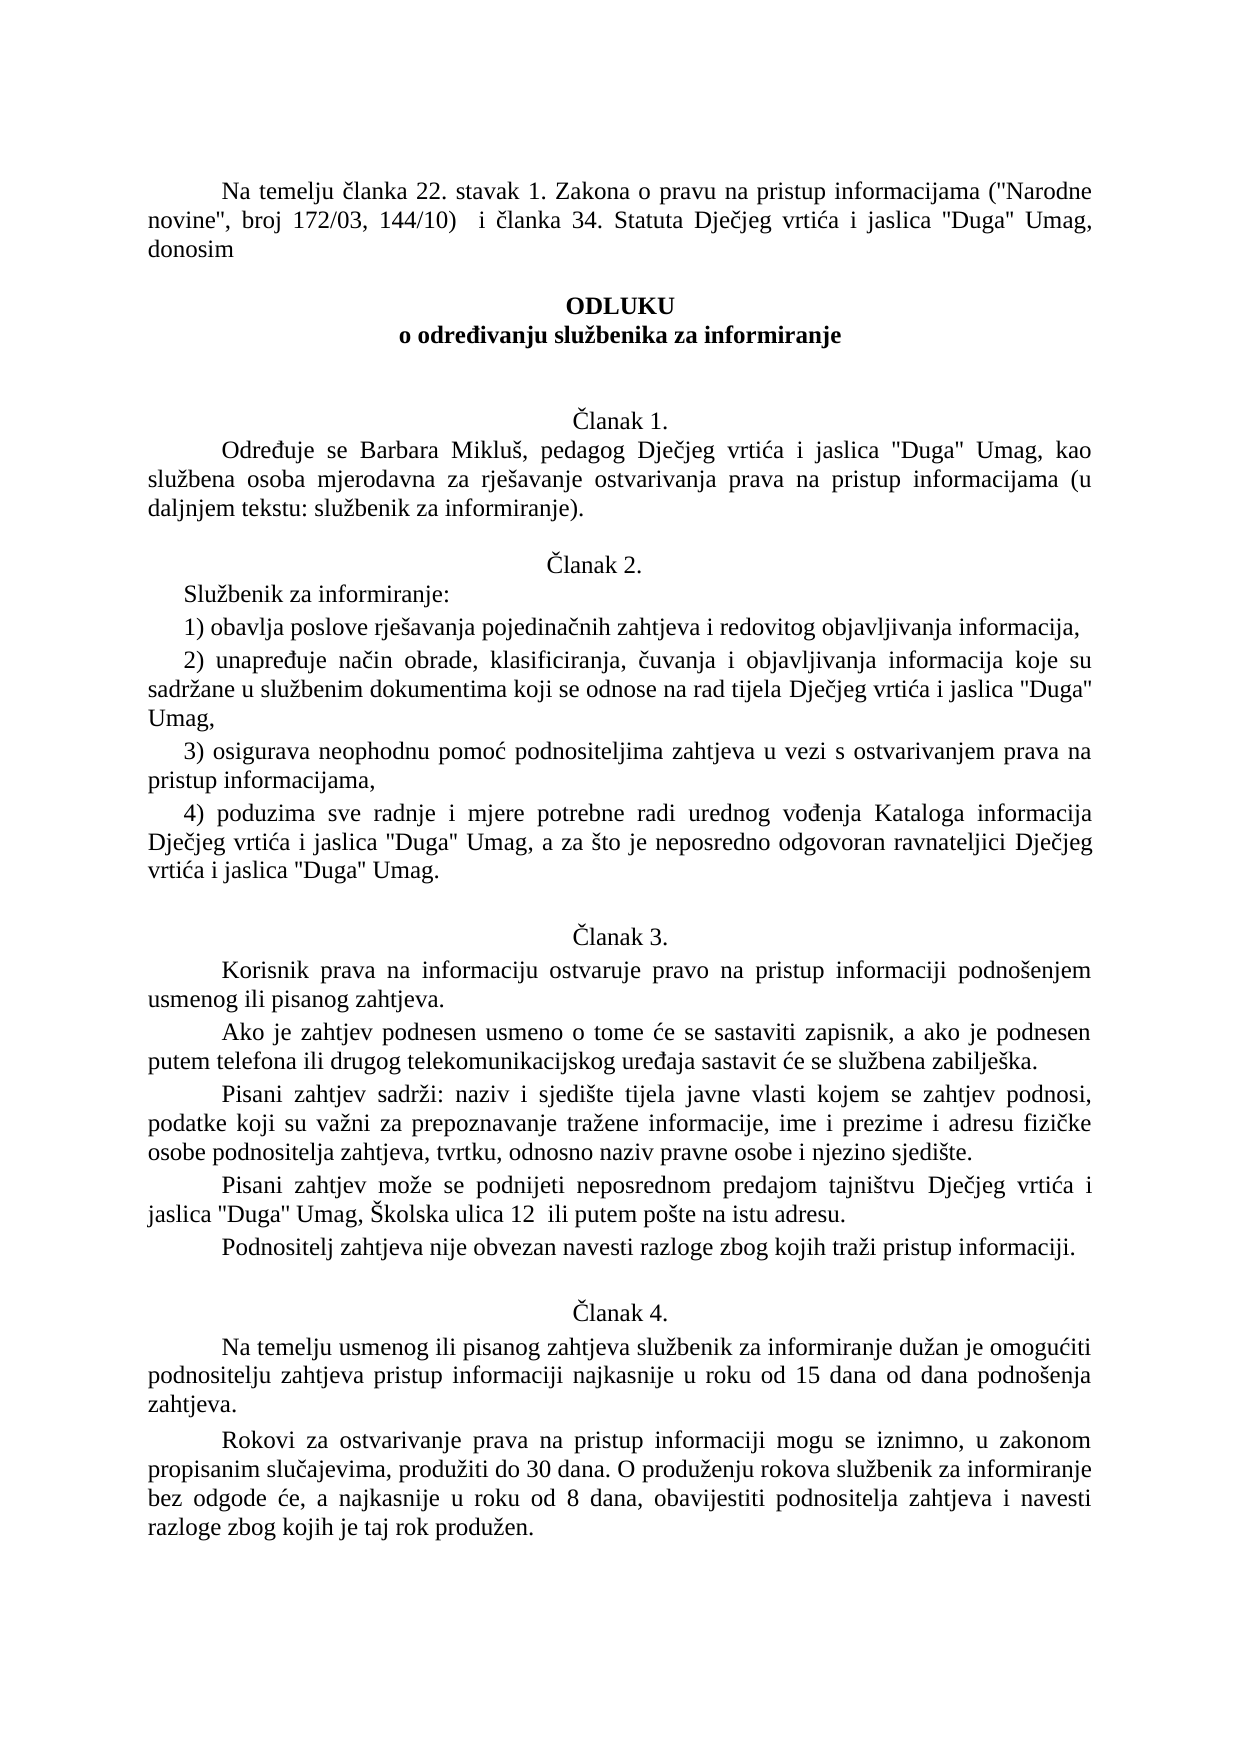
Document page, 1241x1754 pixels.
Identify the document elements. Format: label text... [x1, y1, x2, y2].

text Određuje se Barbara Mikluš, pedagog Dječjeg vrtića i jaslica ''Duga'' Umag, kao službena osoba mjerodavna za rješavanje ostvarivanja prava na pristup informacijama (u daljnjem tekstu: službenik za informiranje). [148, 435, 1093, 521]
text 4) poduzima sve radnje i mjere potrebne radi urednog vođenja Kataloga informacija Dječjeg vrtića i jaslica ''Duga'' Umag, a za što je neposredno odgovoran ravnateljici Dječjeg vrtića i jaslica ''Duga'' Umag. [148, 798, 1093, 884]
text Rokovi za ostvarivanje prava na pristup informaciji mogu se iznimno, u zakonom propisanim slučajevima, produžiti do 30 dana. O produženju rokova službenik za informiranje bez odgode će, a najkasnije u roku od 8 dana, obavijestiti podnositelja zahtjeva i navesti razloge zbog kojih je taj rok produžen. [148, 1425, 1093, 1540]
text 3) osigurava neophodnu pomoć podnositeljima zahtjeva u vezi s ostvarivanjem prava na pristup informacijama, [148, 736, 1093, 793]
text Podnositelj zahtjeva nije obvezan navesti razloge zbog kojih traži pristup informaciji. [148, 1232, 1093, 1261]
text ODLUKU [148, 291, 1093, 320]
text o određivanju službenika za informiranje [148, 320, 1093, 349]
text Članak 2. [148, 550, 1093, 579]
text Članak 4. [148, 1298, 1093, 1327]
text Pisani zahtjev može se podnijeti neposrednom predajom tajništvu Dječjeg vrtića i jaslica ''Duga'' Umag, Školska ulica 12 ili putem pošte na istu adresu. [148, 1170, 1093, 1227]
text Na temelju usmenog ili pisanog zahtjeva službenik za informiranje dužan je omogućiti podnositelju zahtjeva pristup informaciji najkasnije u roku od 15 dana od dana podnošenja zahtjeva. [148, 1332, 1093, 1418]
text Članak 1. [148, 406, 1093, 435]
text 1) obavlja poslove rješavanja pojedinačnih zahtjeva i redovitog objavljivanja informacija, [148, 612, 1093, 641]
text Članak 3. [148, 922, 1093, 951]
text Ako je zahtjev podnesen usmeno o tome će se sastaviti zapisnik, a ako je podnesen putem telefona ili drugog telekomunikacijskog uređaja sastavit će se službena zabilješka. [148, 1017, 1093, 1075]
text Na temelju članka 22. stavak 1. Zakona o pravu na pristup informacijama (''Narodne novine'', broj 172/03, 144/10) i članka 34. Statuta Dječjeg vrtića i jaslica ''Duga'' Umag, donosim [148, 176, 1093, 263]
text 2) unapređuje način obrade, klasificiranja, čuvanja i objavljivanja informacija koje su sadržane u službenim dokumentima koji se odnose na rad tijela Dječjeg vrtića i jaslica ''Duga'' Umag, [148, 645, 1093, 732]
text Pisani zahtjev sadrži: naziv i sjedište tijela javne vlasti kojem se zahtjev podnosi, podatke koji su važni za prepoznavanje tražene informacije, ime i prezime i adresu fizičke osobe podnositelja zahtjeva, tvrtku, odnosno naziv pravne osobe i njezino sjedište. [148, 1079, 1093, 1165]
text Korisnik prava na informaciju ostvaruje pravo na pristup informaciji podnošenjem usmenog ili pisanog zahtjeva. [148, 955, 1093, 1013]
text Službenik za informiranje: [148, 579, 1093, 608]
